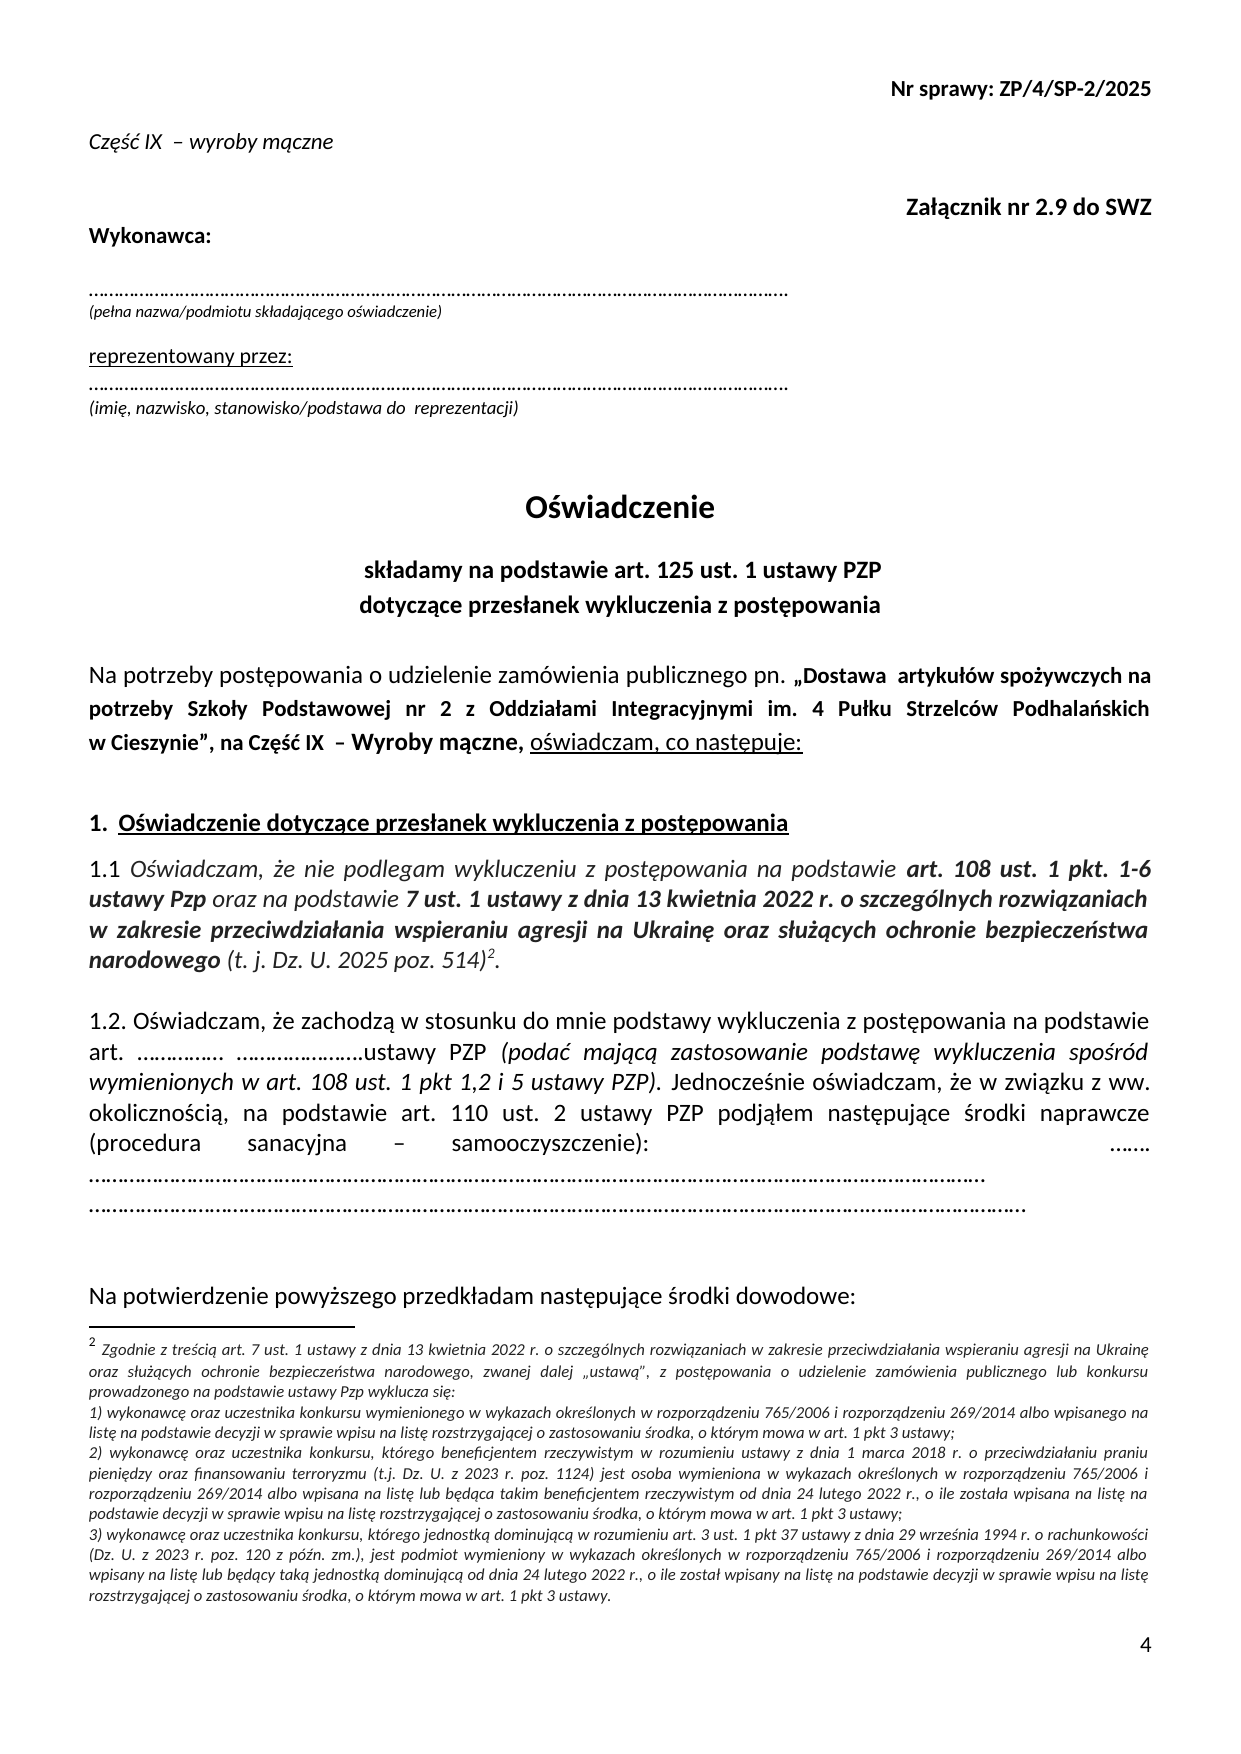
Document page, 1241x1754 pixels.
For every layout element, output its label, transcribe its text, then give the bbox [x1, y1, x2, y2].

text (pełna nazwa/podmiotu składającego oświadczenie) [89, 302, 605, 322]
text reprezentowany przez: [89, 343, 1152, 369]
text Na potwierdzenie powyższego przedkładam następujące środki dowodowe: [89, 1280, 1152, 1311]
text …………………………………………………………………………………………………………………………. [89, 369, 1107, 396]
list Oświadczenie dotyczące przesłanek wykluczenia z postępowania [89, 807, 1152, 838]
text 1.2. Oświadczam, że zachodzą w stosunku do mnie podstawy wykluczenia z postępowania na podstawie art. …………… ………………….ustawy PZP (podać mającą zastosowanie podstawę wykluczenia spośród wymienionych w art. 108 ust. 1 pkt 1,2 i 5 ustawy PZP). Jednocześnie oświadczam, że w związku z ww. okolicznością, na podstawie art. 110 ust. 2 ustawy PZP podjąłem następujące środki naprawcze (procedura sanacyjna – samooczyszczenie): …….………………………………………………………………………………………………………………………………………… [89, 1005, 1152, 1188]
text 1.1 Oświadczam, że nie podlegam wykluczeniu z postępowania na podstawie art. 108 ust. 1 pkt. 1-6 ustawy Pzp oraz na podstawie 7 ust. 1 ustawy z dnia 13 kwietnia 2022 r. o szczególnych rozwiązaniach w zakresie przeciwdziałania wspieraniu agresji na Ukrainę oraz służących ochronie bezpieczeństwa narodowego (t. j. Dz. U. 2025 poz. 514). [89, 853, 1152, 975]
text …………………………………………………………………………………………………………………………. [89, 275, 1152, 302]
text dotyczące przesłanek wykluczenia z postępowania [89, 589, 1152, 620]
text Oświadczenie [89, 487, 1152, 527]
text Wykonawca: [89, 221, 1152, 249]
text (imię, nazwisko, stanowisko/podstawa do reprezentacji) [89, 396, 649, 419]
text Załącznik nr 2.9 do SWZ [89, 191, 1152, 221]
text składamy na podstawie art. 125 ust. 1 ustawy PZP [89, 554, 1152, 585]
text ……………………………………………………………………………………………………………………….……………………… [89, 1188, 1152, 1219]
text Na potrzeby postępowania o udzielenie zamówienia publicznego pn. „Dostawa artykułów spożywczych na potrzeby Szkoły Podstawowej nr 2 z Oddziałami Integracyjnymi im. 4 Pułku Strzelców Podhalańskich w Cieszynie”, na Część IX – Wyroby mączne, oświadczam, co następuje: [89, 659, 1152, 757]
